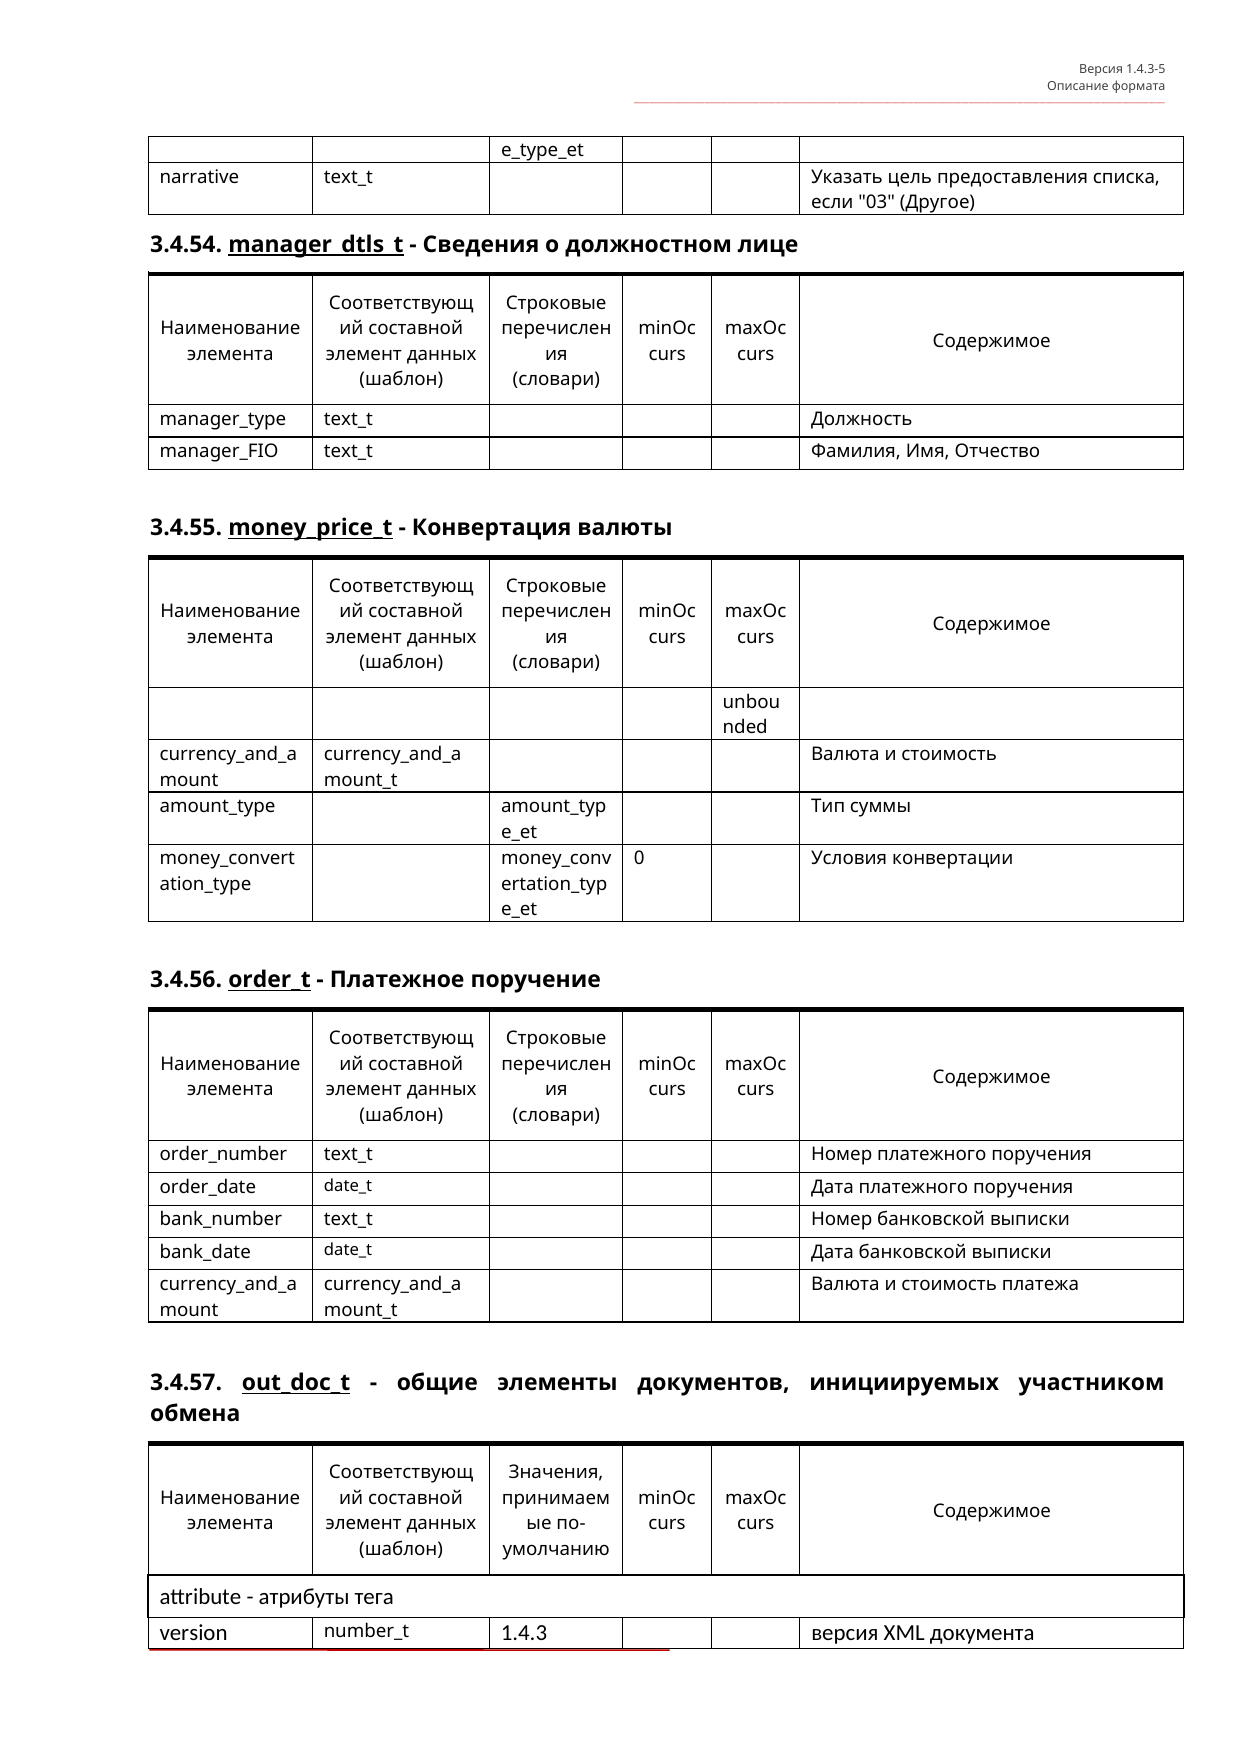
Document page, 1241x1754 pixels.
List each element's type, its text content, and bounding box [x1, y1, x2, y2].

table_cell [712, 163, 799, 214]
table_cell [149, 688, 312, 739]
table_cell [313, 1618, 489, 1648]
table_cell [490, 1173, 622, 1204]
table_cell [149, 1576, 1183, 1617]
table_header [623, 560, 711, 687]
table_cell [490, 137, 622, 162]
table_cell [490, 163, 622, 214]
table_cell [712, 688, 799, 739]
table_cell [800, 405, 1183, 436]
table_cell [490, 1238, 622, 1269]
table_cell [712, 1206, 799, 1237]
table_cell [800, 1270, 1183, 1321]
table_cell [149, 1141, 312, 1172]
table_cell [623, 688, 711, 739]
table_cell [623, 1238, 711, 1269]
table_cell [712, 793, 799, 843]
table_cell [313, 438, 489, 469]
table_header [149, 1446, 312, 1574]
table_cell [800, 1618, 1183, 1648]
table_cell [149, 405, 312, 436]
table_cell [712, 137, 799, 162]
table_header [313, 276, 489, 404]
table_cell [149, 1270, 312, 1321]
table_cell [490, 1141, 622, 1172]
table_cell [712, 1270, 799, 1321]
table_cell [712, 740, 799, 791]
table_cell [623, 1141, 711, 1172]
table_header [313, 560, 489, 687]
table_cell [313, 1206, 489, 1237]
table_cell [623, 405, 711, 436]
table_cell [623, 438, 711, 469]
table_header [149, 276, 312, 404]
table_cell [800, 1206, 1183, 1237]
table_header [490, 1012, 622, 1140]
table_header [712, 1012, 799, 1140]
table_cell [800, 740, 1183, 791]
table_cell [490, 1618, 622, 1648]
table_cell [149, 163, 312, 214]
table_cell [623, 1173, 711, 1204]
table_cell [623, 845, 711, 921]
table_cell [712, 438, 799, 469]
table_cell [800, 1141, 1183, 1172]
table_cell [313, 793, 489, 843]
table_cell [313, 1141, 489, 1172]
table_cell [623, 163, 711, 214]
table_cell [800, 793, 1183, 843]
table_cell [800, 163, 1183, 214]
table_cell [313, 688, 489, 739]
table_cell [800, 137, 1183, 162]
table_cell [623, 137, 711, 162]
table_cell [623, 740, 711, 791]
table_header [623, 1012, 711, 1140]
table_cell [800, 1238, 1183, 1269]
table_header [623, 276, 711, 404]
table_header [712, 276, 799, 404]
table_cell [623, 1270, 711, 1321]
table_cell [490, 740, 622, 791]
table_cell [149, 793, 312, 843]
subtitle 3.4.55. money_price_t - Конвертация валюты [150, 511, 1165, 542]
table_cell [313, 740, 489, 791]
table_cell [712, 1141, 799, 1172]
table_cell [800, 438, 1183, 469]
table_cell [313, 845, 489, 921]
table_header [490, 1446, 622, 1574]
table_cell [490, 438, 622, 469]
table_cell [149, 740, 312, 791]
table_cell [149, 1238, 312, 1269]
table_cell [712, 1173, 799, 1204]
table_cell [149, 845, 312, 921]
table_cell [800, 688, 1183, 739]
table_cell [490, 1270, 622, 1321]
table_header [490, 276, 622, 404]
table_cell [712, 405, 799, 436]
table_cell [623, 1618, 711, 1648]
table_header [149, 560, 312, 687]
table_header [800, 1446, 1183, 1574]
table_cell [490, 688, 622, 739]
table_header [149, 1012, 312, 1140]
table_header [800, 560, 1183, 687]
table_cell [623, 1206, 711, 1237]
subtitle 3.4.56. order_t - Платежное поручение [150, 963, 1165, 995]
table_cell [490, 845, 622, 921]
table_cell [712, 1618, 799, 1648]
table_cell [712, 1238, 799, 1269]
subtitle 3.4.57. out_doc_t - общие элементы документов, инициируемых участником обмена [150, 1366, 1165, 1429]
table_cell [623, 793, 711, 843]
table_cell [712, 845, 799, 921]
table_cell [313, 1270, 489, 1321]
subtitle 3.4.54. manager_dtls_t - Сведения о должностном лице [150, 228, 1165, 259]
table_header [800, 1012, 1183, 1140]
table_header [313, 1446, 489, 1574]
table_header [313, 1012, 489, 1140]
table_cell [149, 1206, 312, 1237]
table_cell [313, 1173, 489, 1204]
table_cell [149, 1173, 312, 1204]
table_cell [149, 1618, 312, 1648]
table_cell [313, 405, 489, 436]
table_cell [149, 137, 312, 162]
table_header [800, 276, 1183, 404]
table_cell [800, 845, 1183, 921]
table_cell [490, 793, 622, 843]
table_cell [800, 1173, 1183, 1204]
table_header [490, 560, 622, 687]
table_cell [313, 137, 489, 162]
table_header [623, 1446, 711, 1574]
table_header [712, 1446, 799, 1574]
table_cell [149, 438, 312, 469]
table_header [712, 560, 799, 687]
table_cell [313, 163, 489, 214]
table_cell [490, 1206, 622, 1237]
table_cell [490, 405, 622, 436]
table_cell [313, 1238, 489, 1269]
